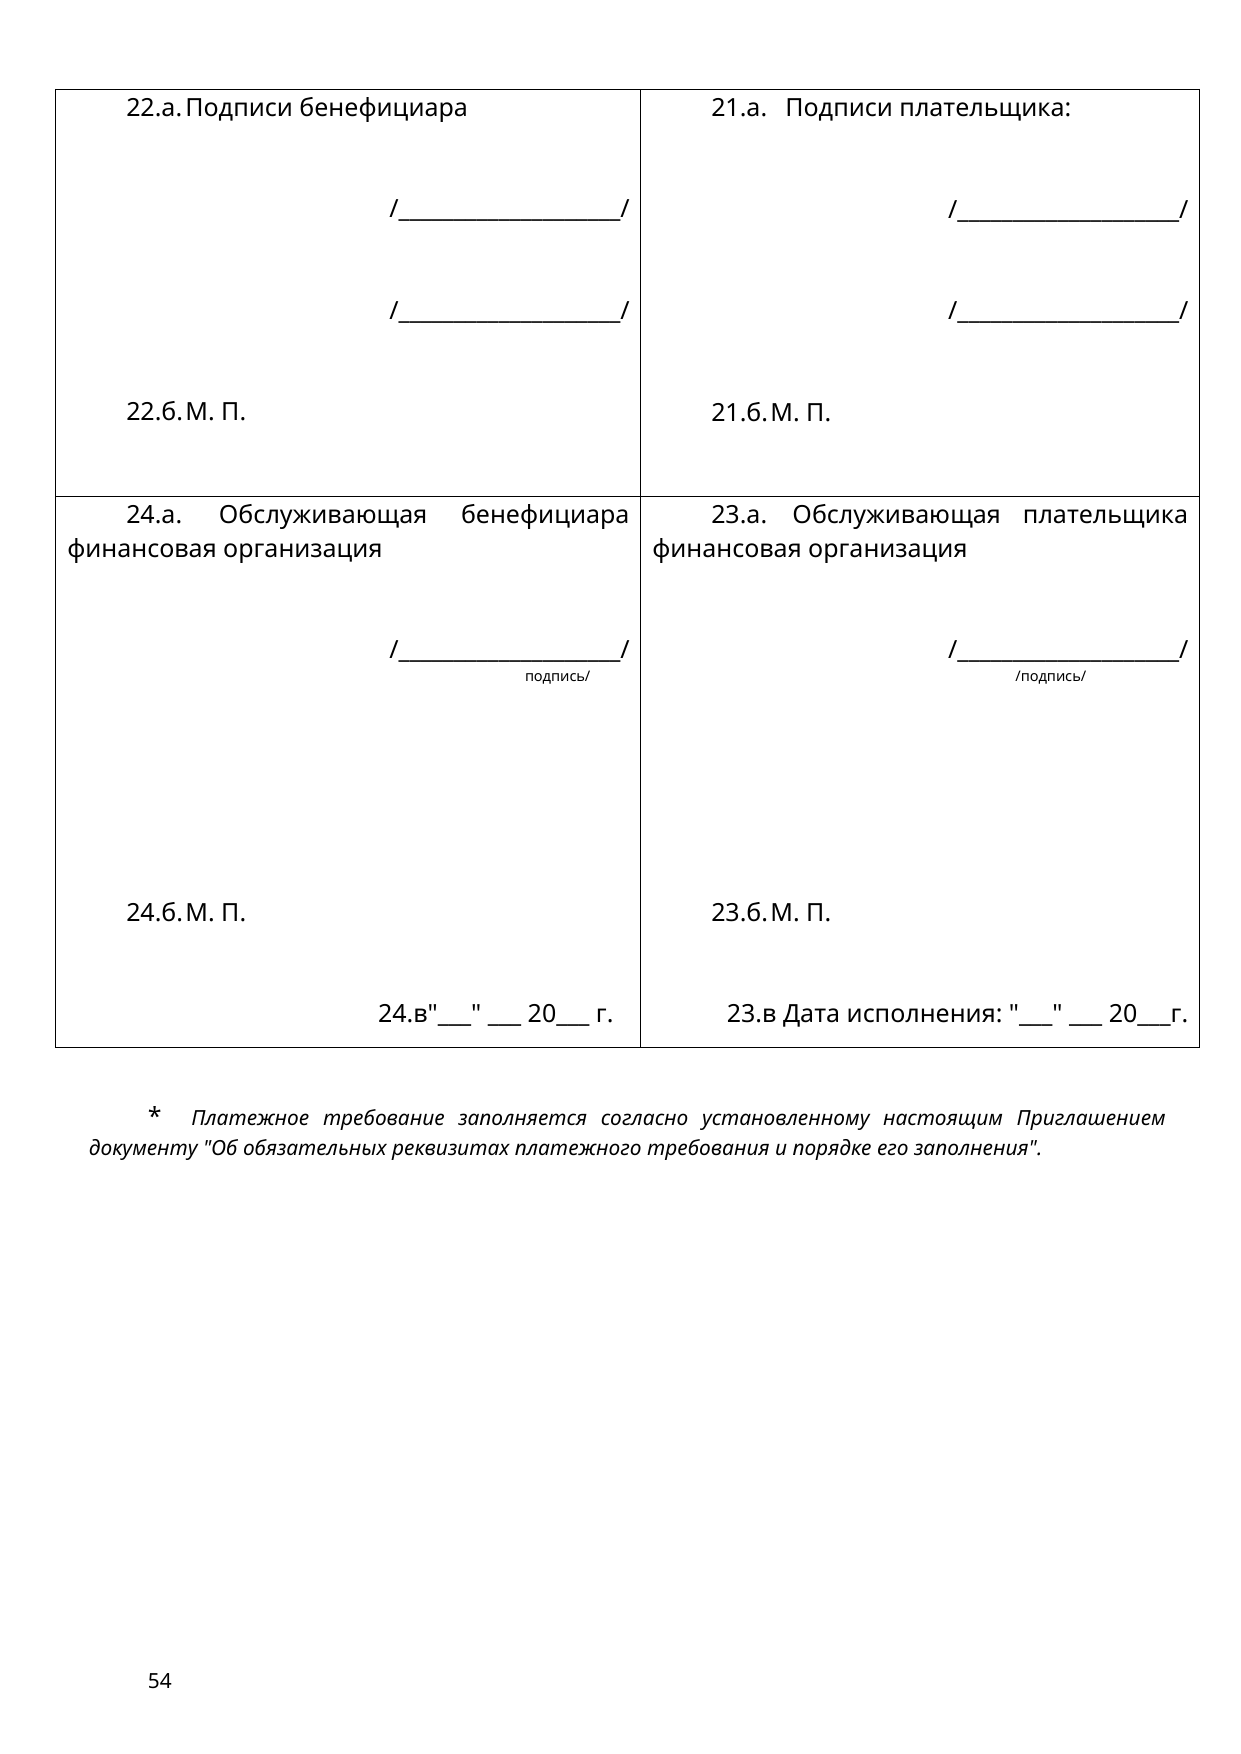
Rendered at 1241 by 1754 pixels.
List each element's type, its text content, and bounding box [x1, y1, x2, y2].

table_cell 23.б. М. П. 23.в Дата исполнения: "___" ___ 20___г. [641, 818, 1199, 1047]
table_cell 23.а. Обслуживающая плательщика финансовая организация /____________________/ /подпись/ [641, 497, 1199, 818]
table_cell 21.а. Подписи плательщика: /____________________/ /____________________/ 21.б. М. П. [641, 90, 1199, 496]
text * Платежное требование заполняется согласно установленному настоящим Приглашением документу "Об обязательных реквизитах платежного требования и порядке его заполнения". [89, 1099, 1167, 1161]
table_cell 24.б. М. П. 24.в"___" ___ 20___ г. [56, 818, 640, 1047]
table_cell 22.а. Подписи бенефициара /____________________/ /____________________/ 22.б. М. П. [56, 90, 640, 496]
table_cell 24.а. Обслуживающая бенефициара финансовая организация /____________________/ подпись/ [56, 497, 640, 818]
